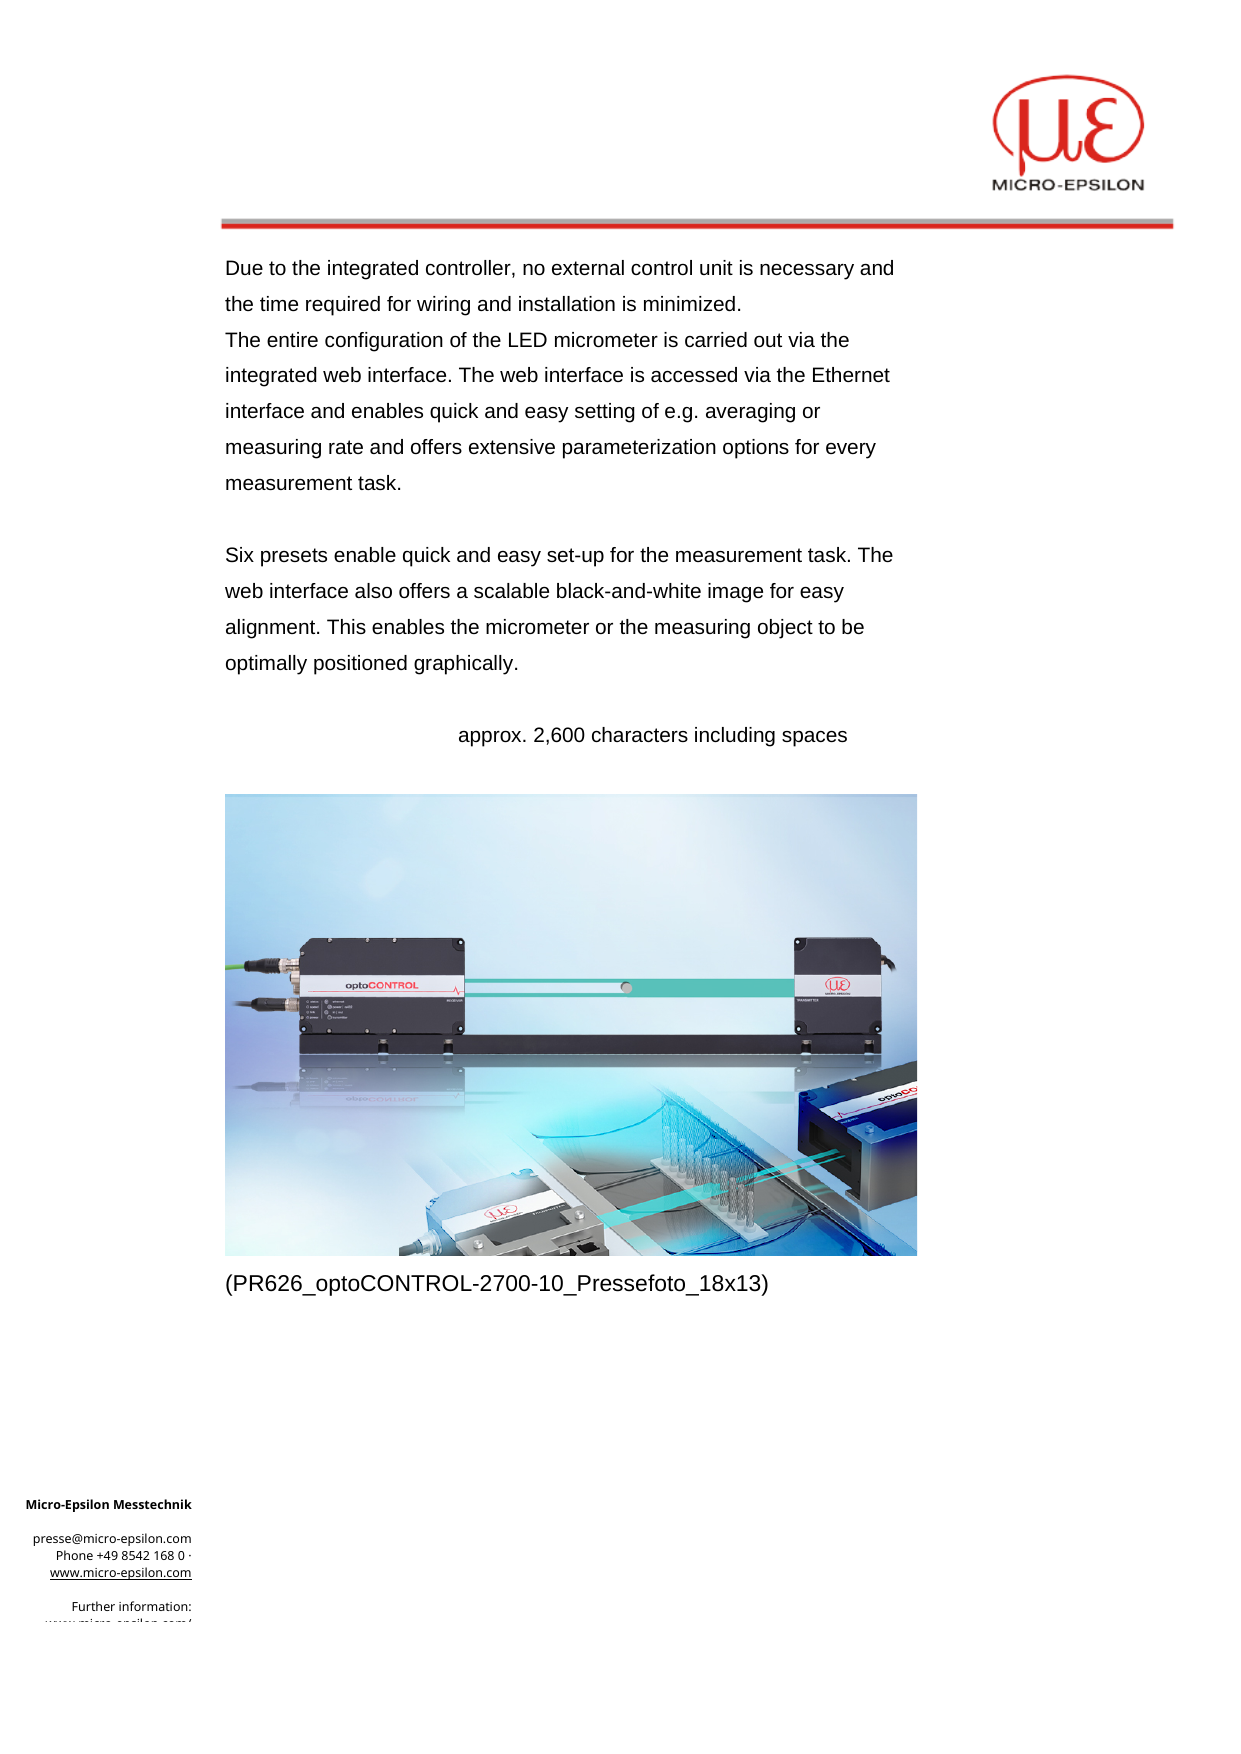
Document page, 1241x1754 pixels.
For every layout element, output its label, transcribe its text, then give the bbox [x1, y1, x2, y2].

text The entire configuration of the LED micrometer is carried out via the integrated web interface. The web interface is accessed via the Ethernet interface and enables quick and easy setting of e.g. averaging or measuring rate and offers extensive parameterization options for every measurement task. [225, 327, 919, 495]
text approx. 2,600 characters including spaces [372, 723, 919, 747]
text Due to the integrated controller, no external control unit is necessary and the time required for wiring and installation is minimized. [225, 256, 919, 315]
picture [225, 794, 918, 1256]
text Six presets enable quick and easy set-up for the measurement task. The web interface also offers a scalable black-and-white image for easy alignment. This enables the micrometer or the measuring object to be optimally positioned graphically. [225, 543, 919, 675]
text (PR626_optoCONTROL-2700-10_Pressefoto_18x13) [225, 1270, 919, 1296]
